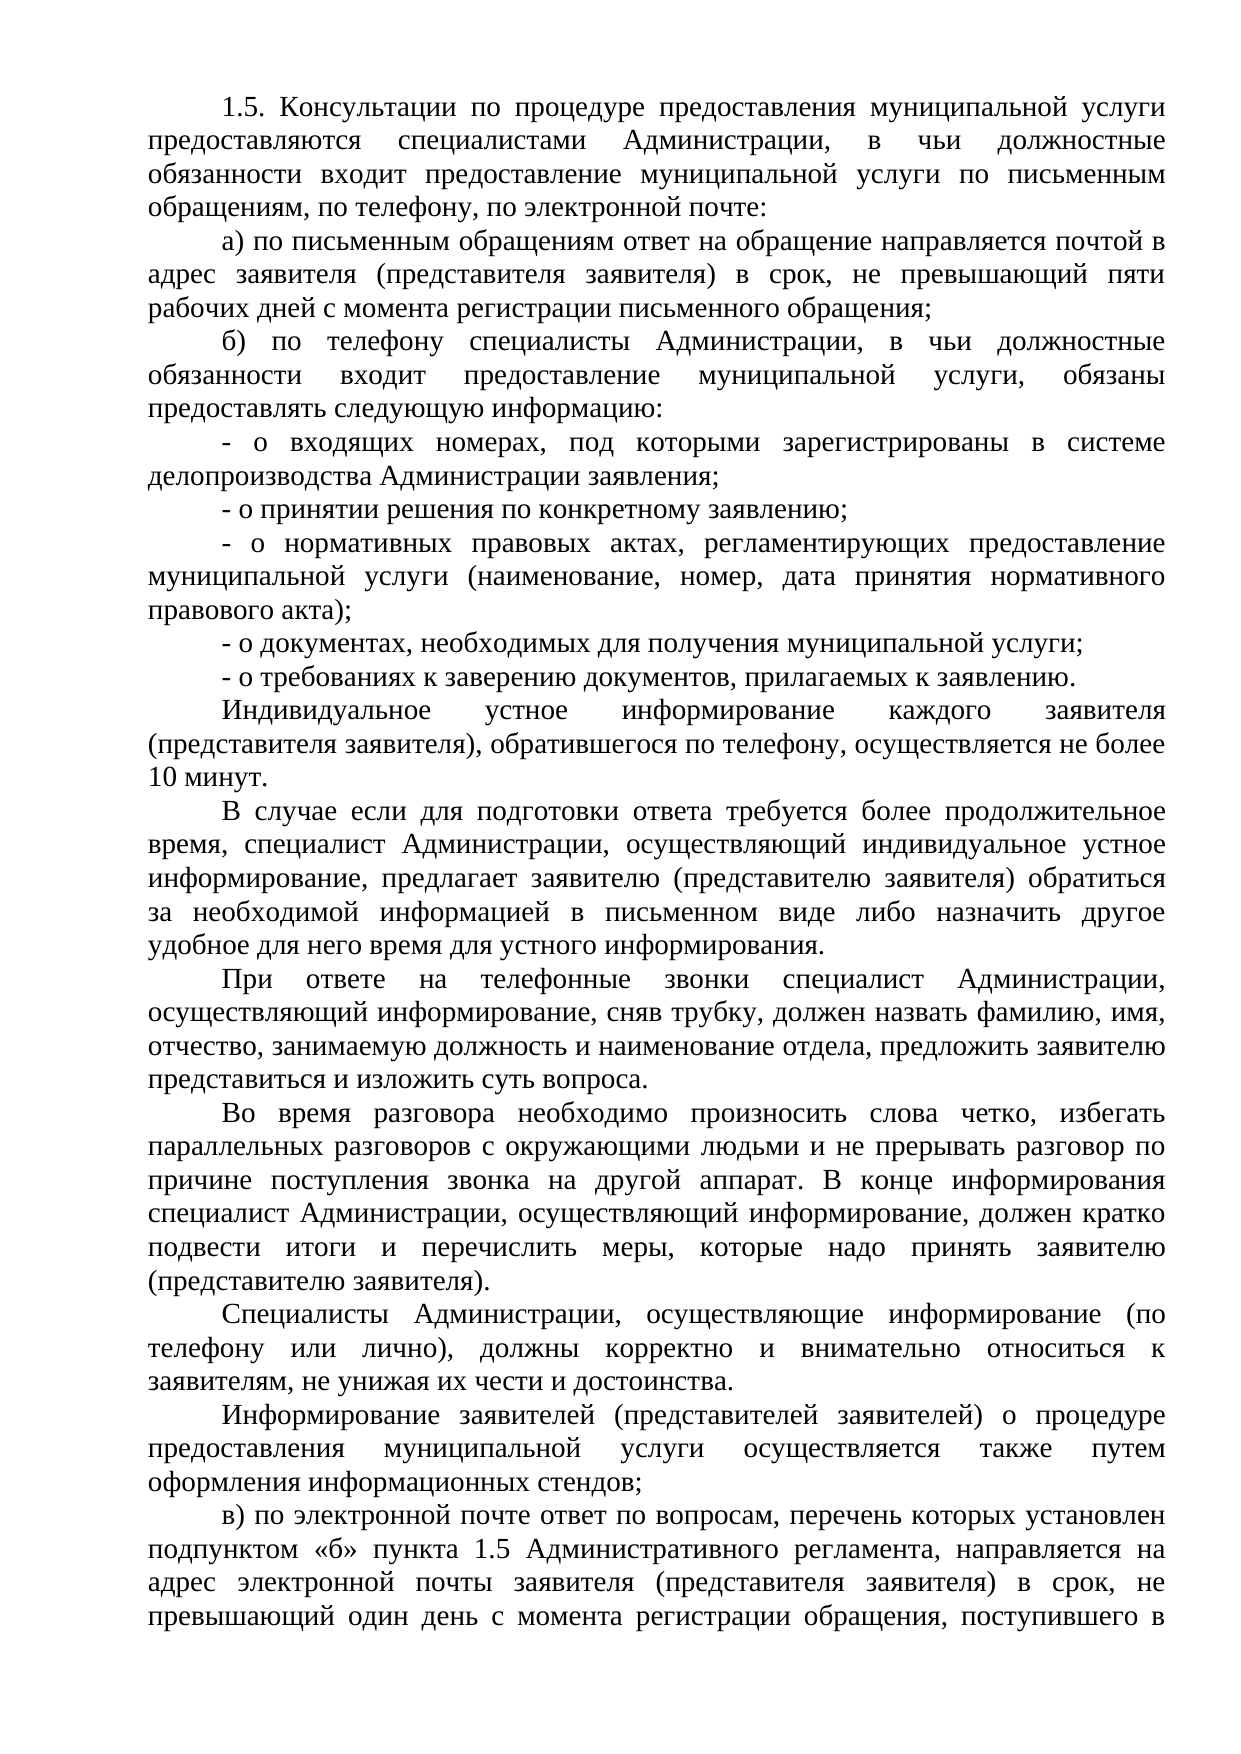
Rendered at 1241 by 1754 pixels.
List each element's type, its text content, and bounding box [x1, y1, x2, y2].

text Во время разговора необходимо произносить слова четко, избегать параллельных разговоров с окружающими людьми и не прерывать разговор по причине поступления звонка на другой аппарат. В конце информирования специалист Администрации, осуществляющий информирование, должен кратко подвести итоги и перечислить меры, которые надо принять заявителю (представителю заявителя). [148, 1095, 1167, 1296]
text Специалисты Администрации, осуществляющие информирование (по телефону или лично), должны корректно и внимательно относиться к заявителям, не унижая их чести и достоинства. [148, 1296, 1167, 1397]
text В случае если для подготовки ответа требуется более продолжительное время, специалист Администрации, осуществляющий индивидуальное устное информирование, предлагает заявителю (представителю заявителя) обратиться за необходимой информацией в письменном виде либо назначить другое удобное для него время для устного информирования. [148, 793, 1167, 961]
text При ответе на телефонные звонки специалист Администрации, осуществляющий информирование, сняв трубку, должен назвать фамилию, имя, отчество, занимаемую должность и наименование отдела, предложить заявителю представиться и изложить суть вопроса. [148, 961, 1167, 1095]
text - о требованиях к заверению документов, прилагаемых к заявлению. [148, 659, 1167, 692]
text - о документах, необходимых для получения муниципальной услуги; [148, 625, 1167, 659]
text Индивидуальное устное информирование каждого заявителя (представителя заявителя), обратившегося по телефону, осуществляется не более 10 минут. [148, 692, 1167, 793]
text - о входящих номерах, под которыми зарегистрированы в системе делопроизводства Администрации заявления; [148, 424, 1167, 491]
text б) по телефону специалисты Администрации, в чьи должностные обязанности входит предоставление муниципальной услуги, обязаны предоставлять следующую информацию: [148, 323, 1167, 424]
text - о нормативных правовых актах, регламентирующих предоставление муниципальной услуги (наименование, номер, дата принятия нормативного правового акта); [148, 525, 1167, 625]
text а) по письменным обращениям ответ на обращение направляется почтой в адрес заявителя (представителя заявителя) в срок, не превышающий пяти рабочих дней с момента регистрации письменного обращения; [148, 223, 1167, 323]
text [148, 1497, 1167, 1632]
text 1.5. Консультации по процедуре предоставления муниципальной услуги предоставляются специалистами Администрации, в чьи должностные обязанности входит предоставление муниципальной услуги по письменным обращениям, по телефону, по электронной почте: [148, 89, 1167, 223]
text Информирование заявителей (представителей заявителей) о процедуре предоставления муниципальной услуги осуществляется также путем оформления информационных стендов; [148, 1397, 1167, 1497]
text - о принятии решения по конкретному заявлению; [148, 491, 1167, 525]
